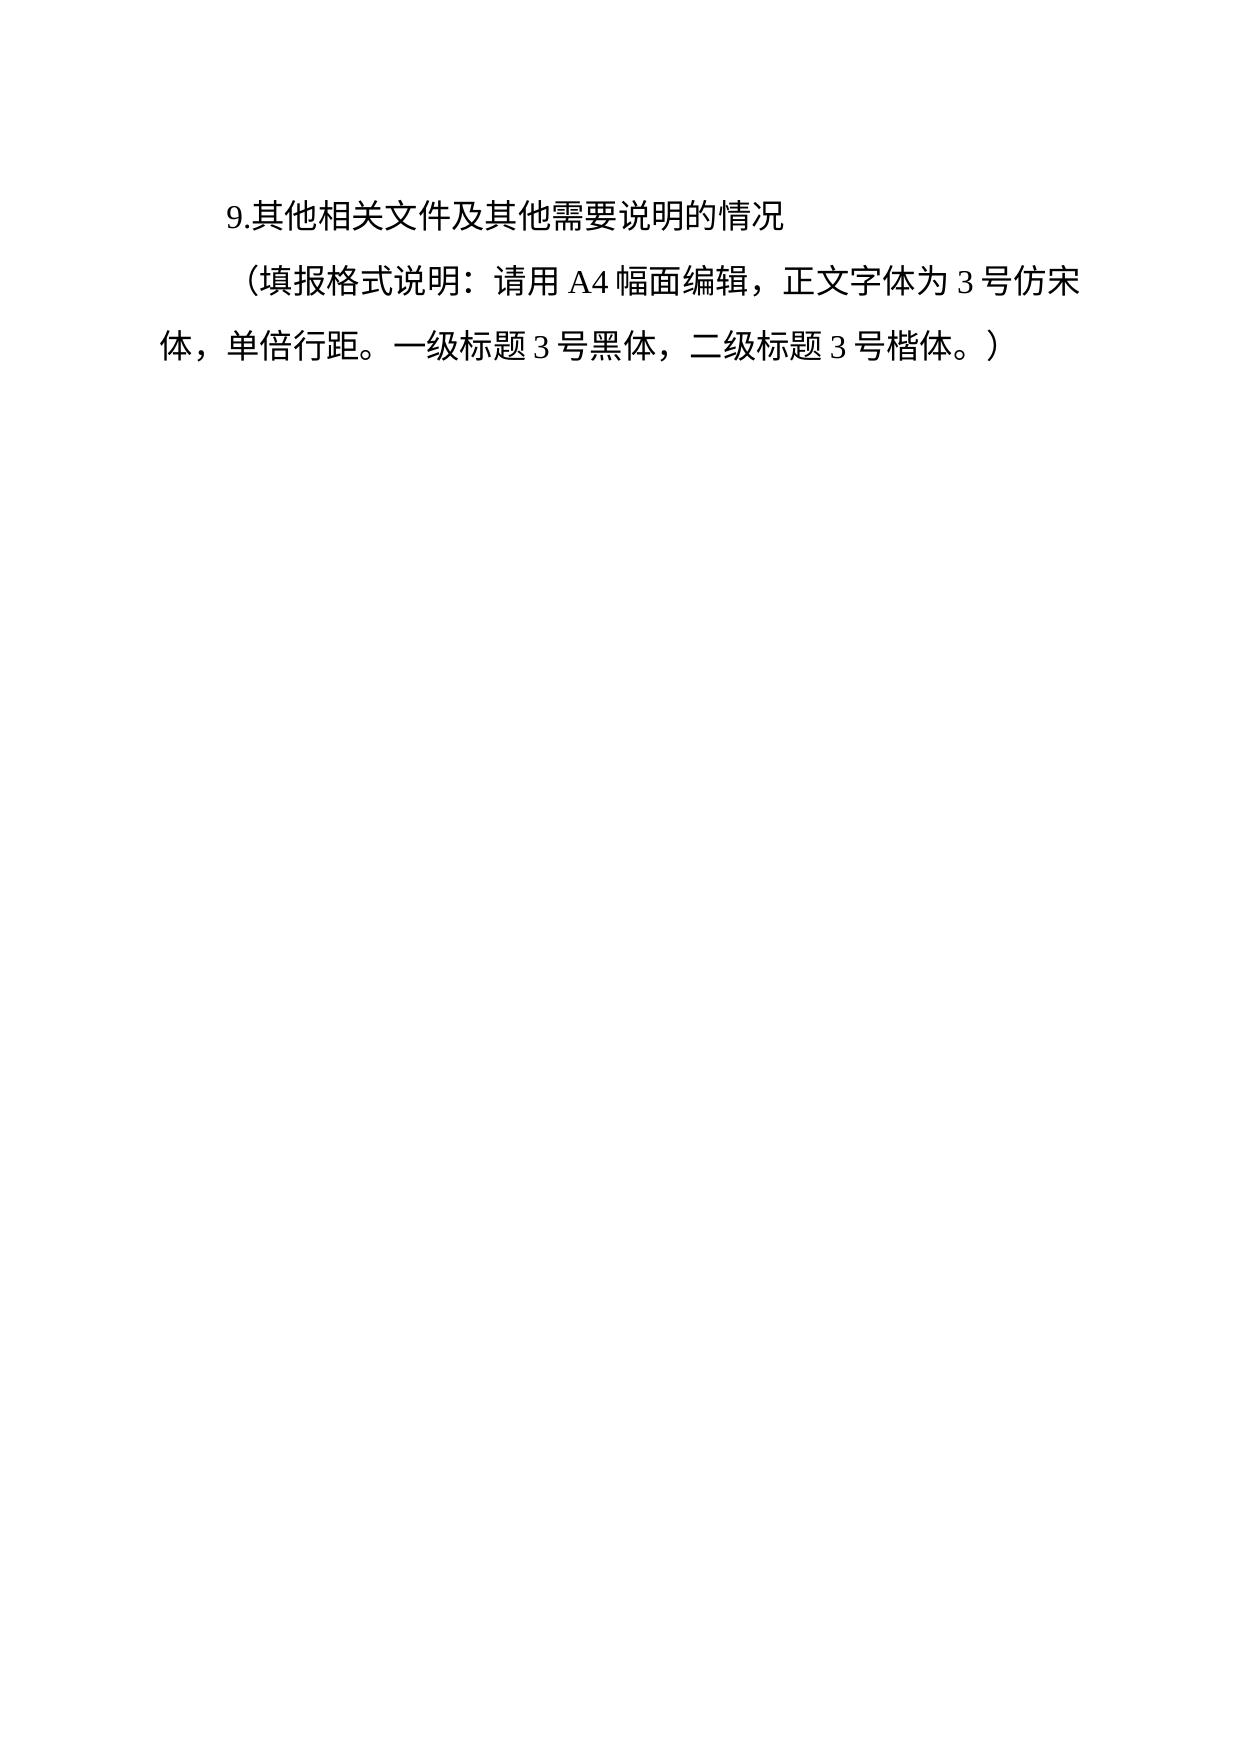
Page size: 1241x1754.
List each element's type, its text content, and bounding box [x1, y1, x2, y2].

text 9.其他相关文件及其他需要说明的情况 [159, 181, 1081, 246]
text （填报格式说明：请用A4幅面编辑，正文字体为3号仿宋体，单倍行距。一级标题3号黑体，二级标题3号楷体。） [159, 246, 1081, 376]
